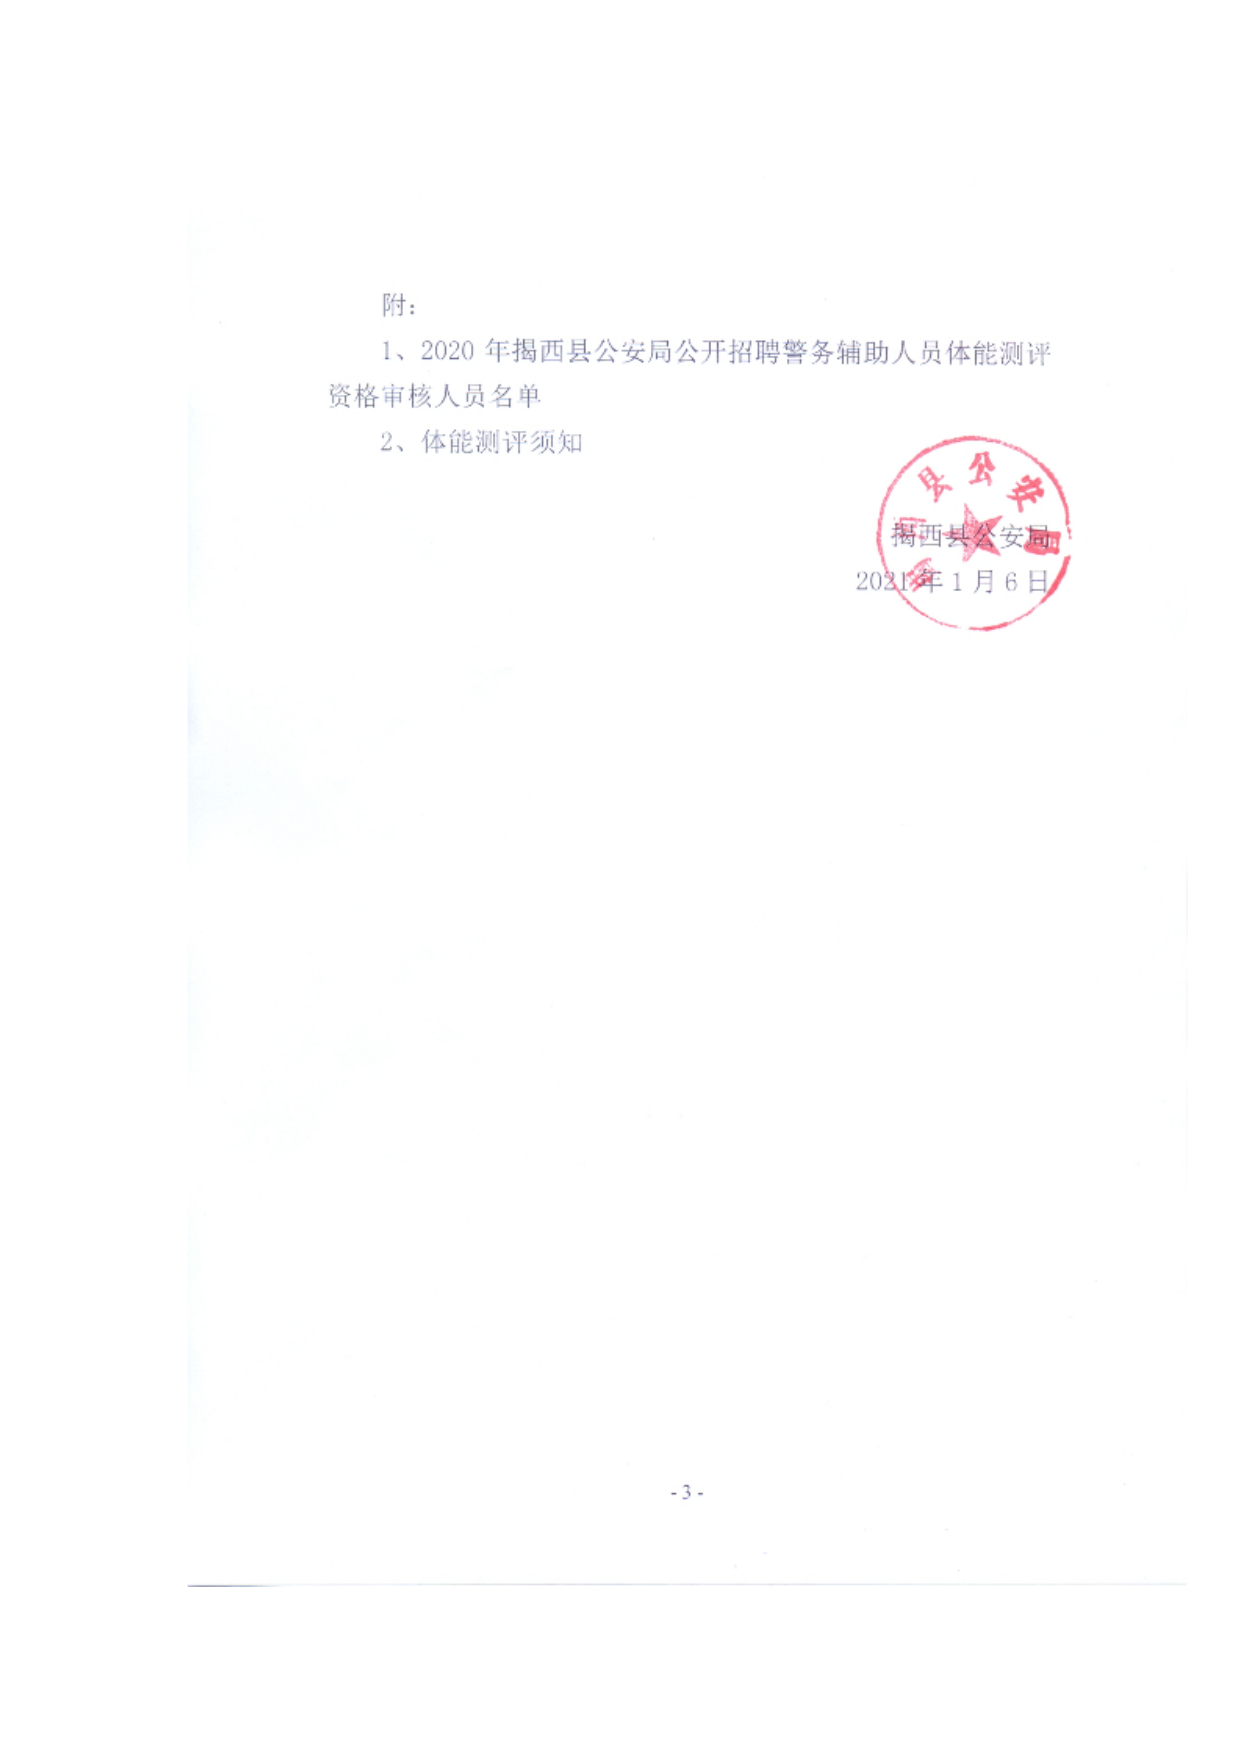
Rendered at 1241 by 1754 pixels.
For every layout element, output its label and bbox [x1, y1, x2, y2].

picture [187, 162, 1188, 1587]
